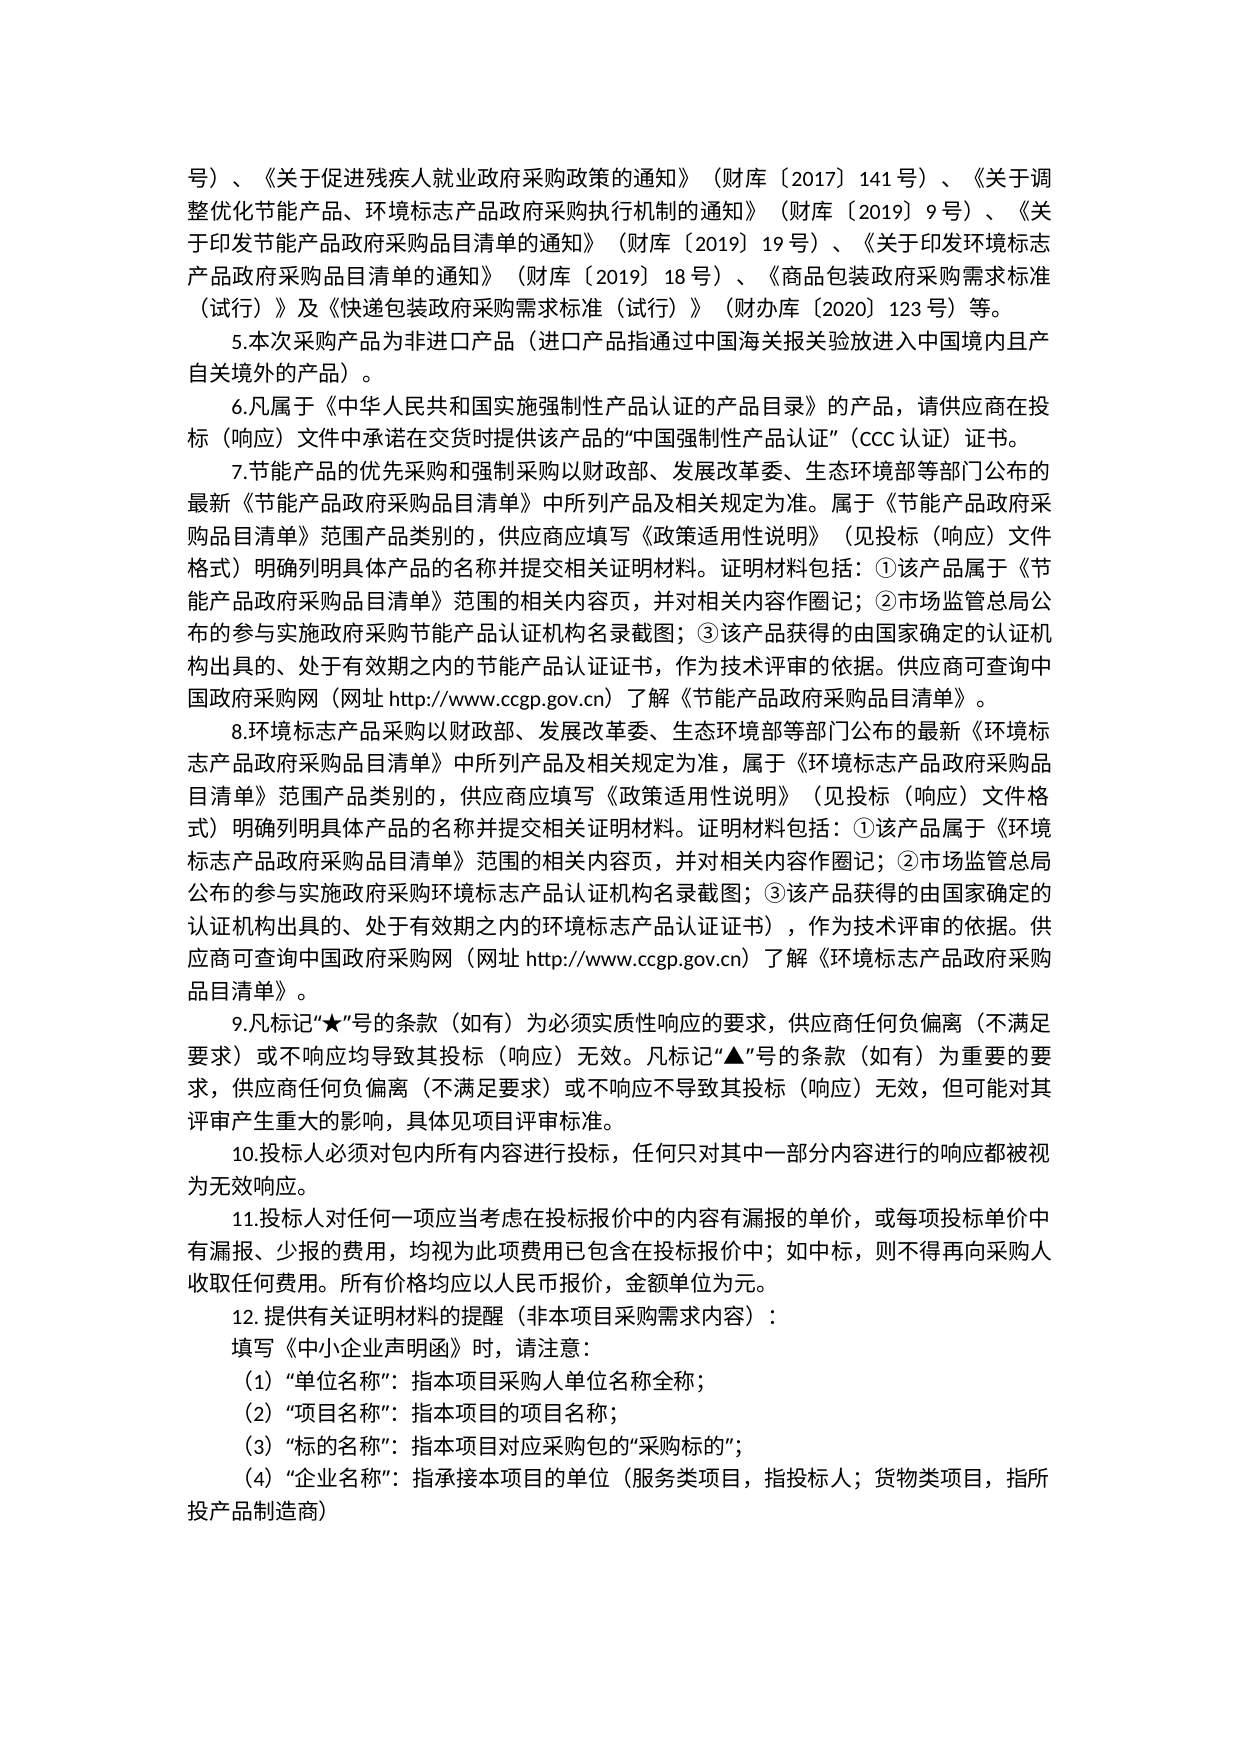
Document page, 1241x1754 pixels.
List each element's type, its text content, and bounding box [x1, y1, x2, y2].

text （3）“标的名称”：指本项目对应采购包的“采购标的”； [187, 1429, 1053, 1462]
text 5.本次采购产品为非进口产品（进口产品指通过中国海关报关验放进入中国境内且产自关境外的产品）。 [187, 324, 1053, 389]
text （4）“企业名称”：指承接本项目的单位（服务类项目，指投标人；货物类项目，指所投产品制造商） [187, 1462, 1053, 1527]
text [187, 162, 1053, 324]
text （1）“单位名称”：指本项目采购人单位名称全称； [187, 1364, 1053, 1397]
text 7.节能产品的优先采购和强制采购以财政部、发展改革委、生态环境部等部门公布的最新《节能产品政府采购品目清单》中所列产品及相关规定为准。属于《节能产品政府采购品目清单》范围产品类别的，供应商应填写《政策适用性说明》（见投标（响应）文件格式）明确列明具体产品的名称并提交相关证明材料。证明材料包括：①该产品属于《节能产品政府采购品目清单》范围的相关内容页，并对相关内容作圈记；②市场监管总局公布的参与实施政府采购节能产品认证机构名录截图；③该产品获得的由国家确定的认证机构出具的、处于有效期之内的节能产品认证证书，作为技术评审的依据。供应商可查询中国政府采购网（网址http://www.ccgp.gov.cn）了解《节能产品政府采购品目清单》。 [187, 454, 1053, 714]
text 11.投标人对任何一项应当考虑在投标报价中的内容有漏报的单价，或每项投标单价中有漏报、少报的费用，均视为此项费用已包含在投标报价中；如中标，则不得再向采购人收取任何费用。所有价格均应以人民币报价，金额单位为元。 [187, 1202, 1053, 1299]
text 12. 提供有关证明材料的提醒（非本项目采购需求内容）： [187, 1299, 1053, 1332]
text 10.投标人必须对包内所有内容进行投标，任何只对其中一部分内容进行的响应都被视为无效响应。 [187, 1137, 1053, 1202]
text 6.凡属于《中华人民共和国实施强制性产品认证的产品目录》的产品，请供应商在投标（响应）文件中承诺在交货时提供该产品的“中国强制性产品认证”（CCC认证）证书。 [187, 389, 1053, 454]
text 填写《中小企业声明函》时，请注意： [187, 1332, 1053, 1364]
text 8.环境标志产品采购以财政部、发展改革委、生态环境部等部门公布的最新《环境标志产品政府采购品目清单》中所列产品及相关规定为准，属于《环境标志产品政府采购品目清单》范围产品类别的，供应商应填写《政策适用性说明》（见投标（响应）文件格式）明确列明具体产品的名称并提交相关证明材料。证明材料包括：①该产品属于《环境标志产品政府采购品目清单》范围的相关内容页，并对相关内容作圈记；②市场监管总局公布的参与实施政府采购环境标志产品认证机构名录截图；③该产品获得的由国家确定的认证机构出具的、处于有效期之内的环境标志产品认证证书），作为技术评审的依据。供应商可查询中国政府采购网（网址http://www.ccgp.gov.cn）了解《环境标志产品政府采购品目清单》。 [187, 714, 1053, 1007]
text 9.凡标记“★”号的条款（如有）为必须实质性响应的要求，供应商任何负偏离（不满足要求）或不响应均导致其投标（响应）无效。凡标记“▲”号的条款（如有）为重要的要求，供应商任何负偏离（不满足要求）或不响应不导致其投标（响应）无效，但可能对其评审产生重大的影响，具体见项目评审标准。 [187, 1007, 1053, 1137]
text （2）“项目名称”：指本项目的项目名称； [187, 1397, 1053, 1429]
